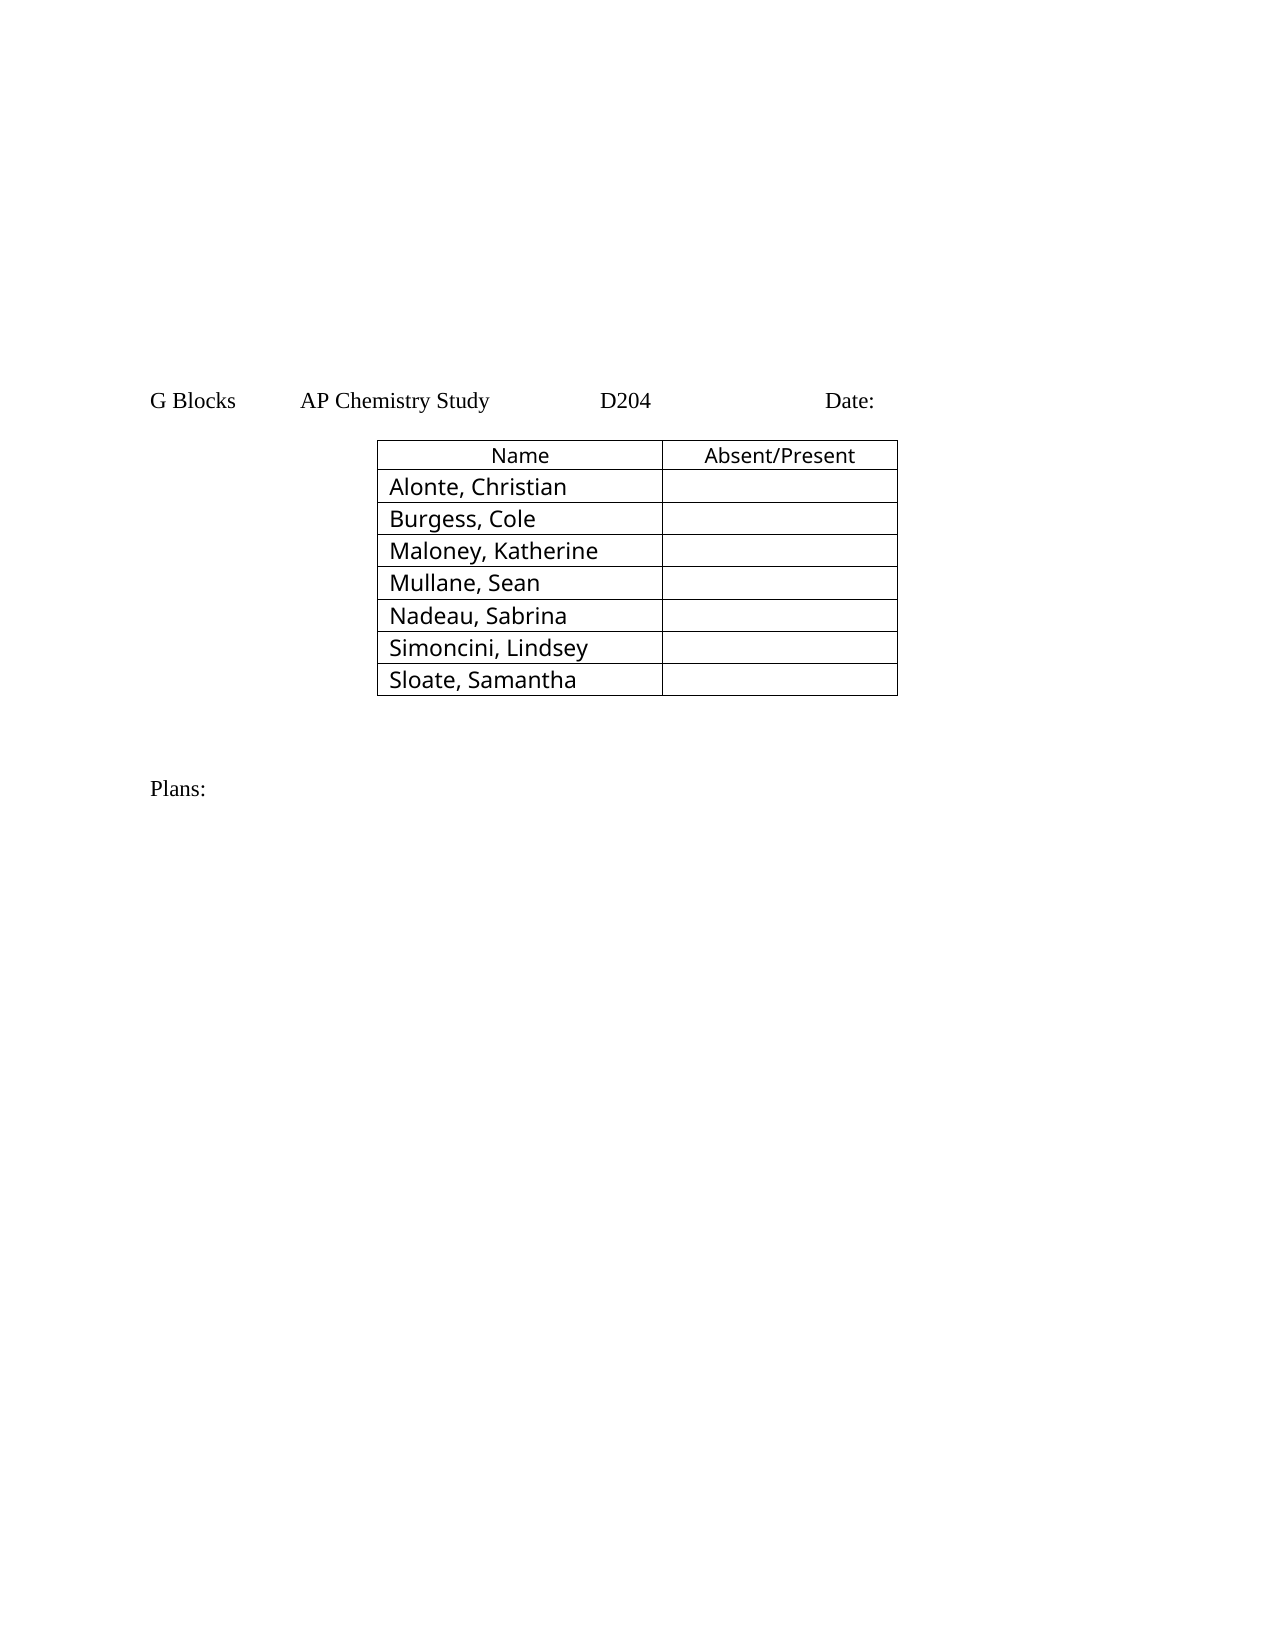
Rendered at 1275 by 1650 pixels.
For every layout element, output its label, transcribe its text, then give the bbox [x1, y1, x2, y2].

table_cell Maloney, Katherine [378, 535, 662, 566]
table_cell [663, 632, 897, 663]
table_cell [663, 503, 897, 534]
table_header Absent/Present [663, 441, 897, 469]
table_cell [663, 600, 897, 631]
table_cell [663, 664, 897, 695]
table_cell [663, 567, 897, 598]
table_cell Sloate, Samantha [378, 664, 662, 695]
table_cell Mullane, Sean [378, 567, 662, 598]
table_cell Nadeau, Sabrina [378, 600, 662, 631]
text G Blocks AP Chemistry Study D204 Date: [150, 387, 1125, 413]
table_cell [663, 470, 897, 502]
table_cell [663, 535, 897, 566]
table_cell Simoncini, Lindsey [378, 632, 662, 663]
table_cell Alonte, Christian [378, 470, 662, 502]
table_header Name [378, 441, 662, 469]
table_cell Burgess, Cole [378, 503, 662, 534]
text Plans: [150, 776, 1125, 802]
